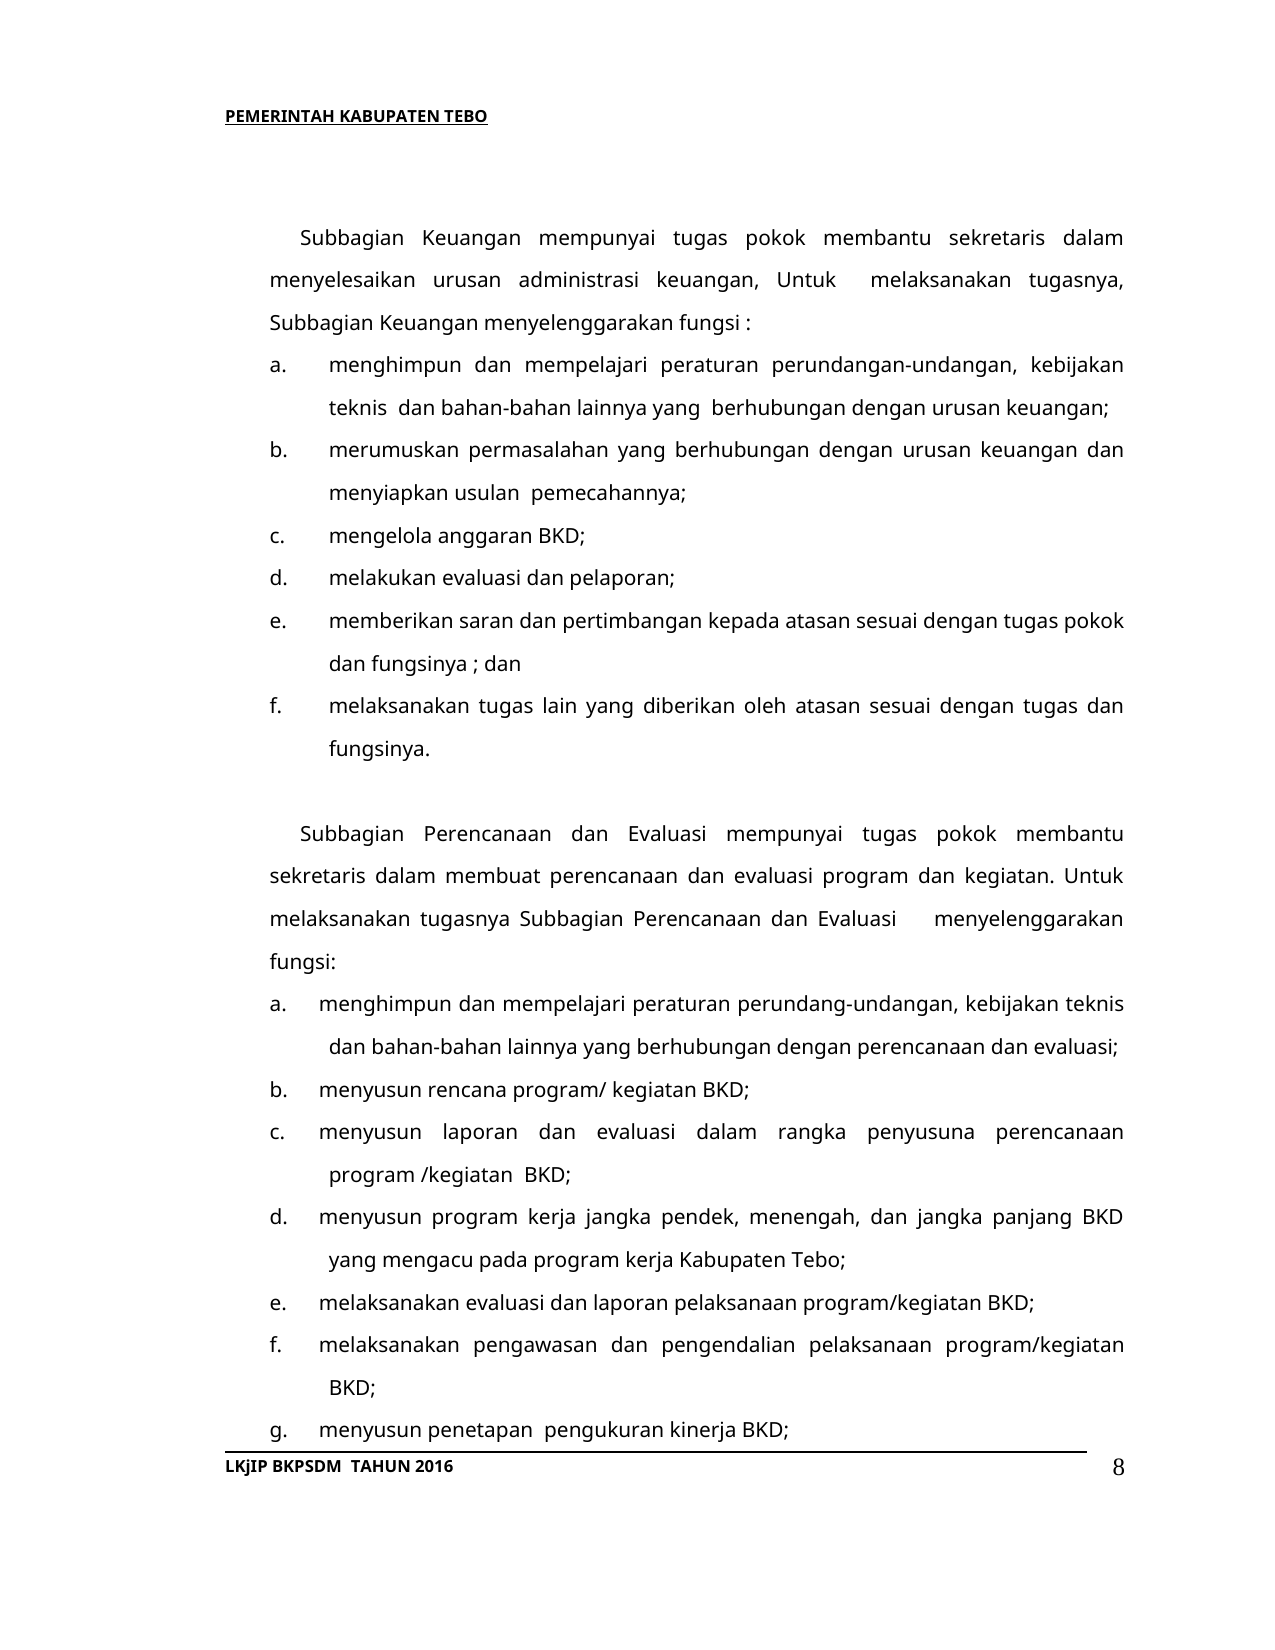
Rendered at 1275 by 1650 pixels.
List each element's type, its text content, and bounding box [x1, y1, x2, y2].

text Subbagian Perencanaan dan Evaluasi mempunyai tugas pokok membantu sekretaris dalam membuat perencanaan dan evaluasi program dan kegiatan. Untuk melaksanakan tugasnya Subbagian Perencanaan dan Evaluasi menyelenggarakan fungsi: [269, 819, 1125, 975]
text f. melaksanakan tugas lain yang diberikan oleh atasan sesuai dengan tugas dan fungsinya. [269, 691, 1125, 762]
list melaksanakan evaluasi dan laporan pelaksanaan program/kegiatan BKD; [269, 1288, 1125, 1316]
list menyusun laporan dan evaluasi dalam rangka penyusuna perencanaan program /kegiatan BKD; [269, 1117, 1125, 1188]
list menyusun penetapan pengukuran kinerja BKD; [269, 1416, 1125, 1444]
text Subbagian Keuangan mempunyai tugas pokok membantu sekretaris dalam menyelesaikan urusan administrasi keuangan, Untuk melaksanakan tugasnya, Subbagian Keuangan menyelenggarakan fungsi : [269, 223, 1125, 336]
text c. mengelola anggaran BKD; [269, 521, 1125, 549]
list menghimpun dan mempelajari peraturan perundang-undangan, kebijakan teknis dan bahan-bahan lainnya yang berhubungan dengan perencanaan dan evaluasi; [269, 989, 1125, 1061]
list melaksanakan pengawasan dan pengendalian pelaksanaan program/kegiatan BKD; [269, 1330, 1125, 1401]
list menyusun program kerja jangka pendek, menengah, dan jangka panjang BKD yang mengacu pada program kerja Kabupaten Tebo; [269, 1202, 1125, 1273]
text b. merumuskan permasalahan yang berhubungan dengan urusan keuangan dan menyiapkan usulan pemecahannya; [269, 436, 1125, 507]
text e. memberikan saran dan pertimbangan kepada atasan sesuai dengan tugas pokok dan fungsinya ; dan [269, 606, 1125, 677]
list menyusun rencana program/ kegiatan BKD; [269, 1075, 1125, 1103]
text d. melakukan evaluasi dan pelaporan; [269, 563, 1125, 592]
text a. menghimpun dan mempelajari peraturan perundangan-undangan, kebijakan teknis dan bahan-bahan lainnya yang berhubungan dengan urusan keuangan; [269, 350, 1125, 421]
